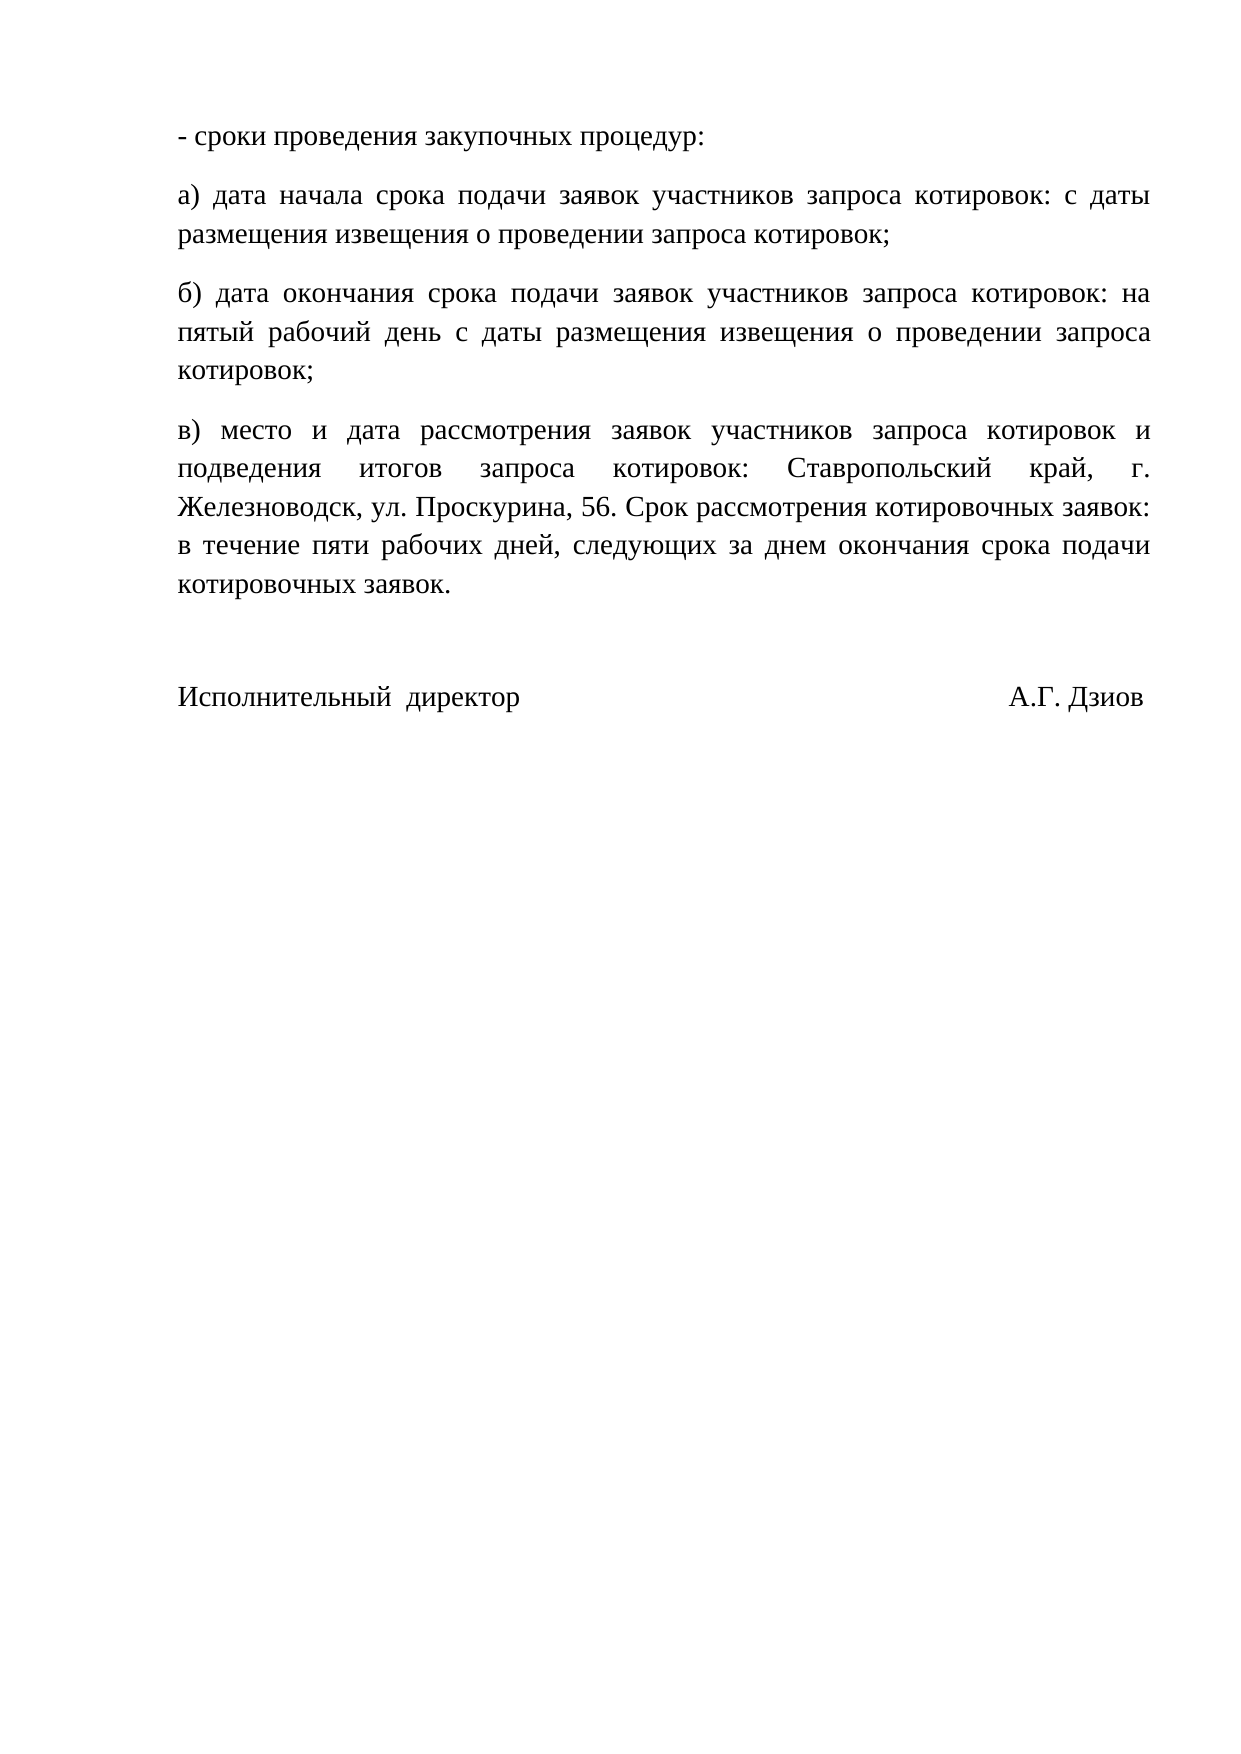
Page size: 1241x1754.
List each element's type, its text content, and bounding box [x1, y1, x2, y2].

text б) дата окончания срока подачи заявок участников запроса котировок: на пятый рабочий день с даты размещения извещения о проведении запроса котировок; [177, 275, 1152, 386]
text в) место и дата рассмотрения заявок участников запроса котировок и подведения итогов запроса котировок: Ставропольский край, г. Железноводск, ул. Проскурина, 56. Срок рассмотрения котировочных заявок: в течение пяти рабочих дней, следующих за днем окончания срока подачи котировочных заявок. [177, 412, 1152, 599]
text - сроки проведения закупочных процедур: [177, 118, 1152, 152]
text Исполнительный директор А.Г. Дзиов [177, 679, 1152, 713]
text а) дата начала срока подачи заявок участников запроса котировок: с даты размещения извещения о проведении запроса котировок; [177, 177, 1152, 249]
